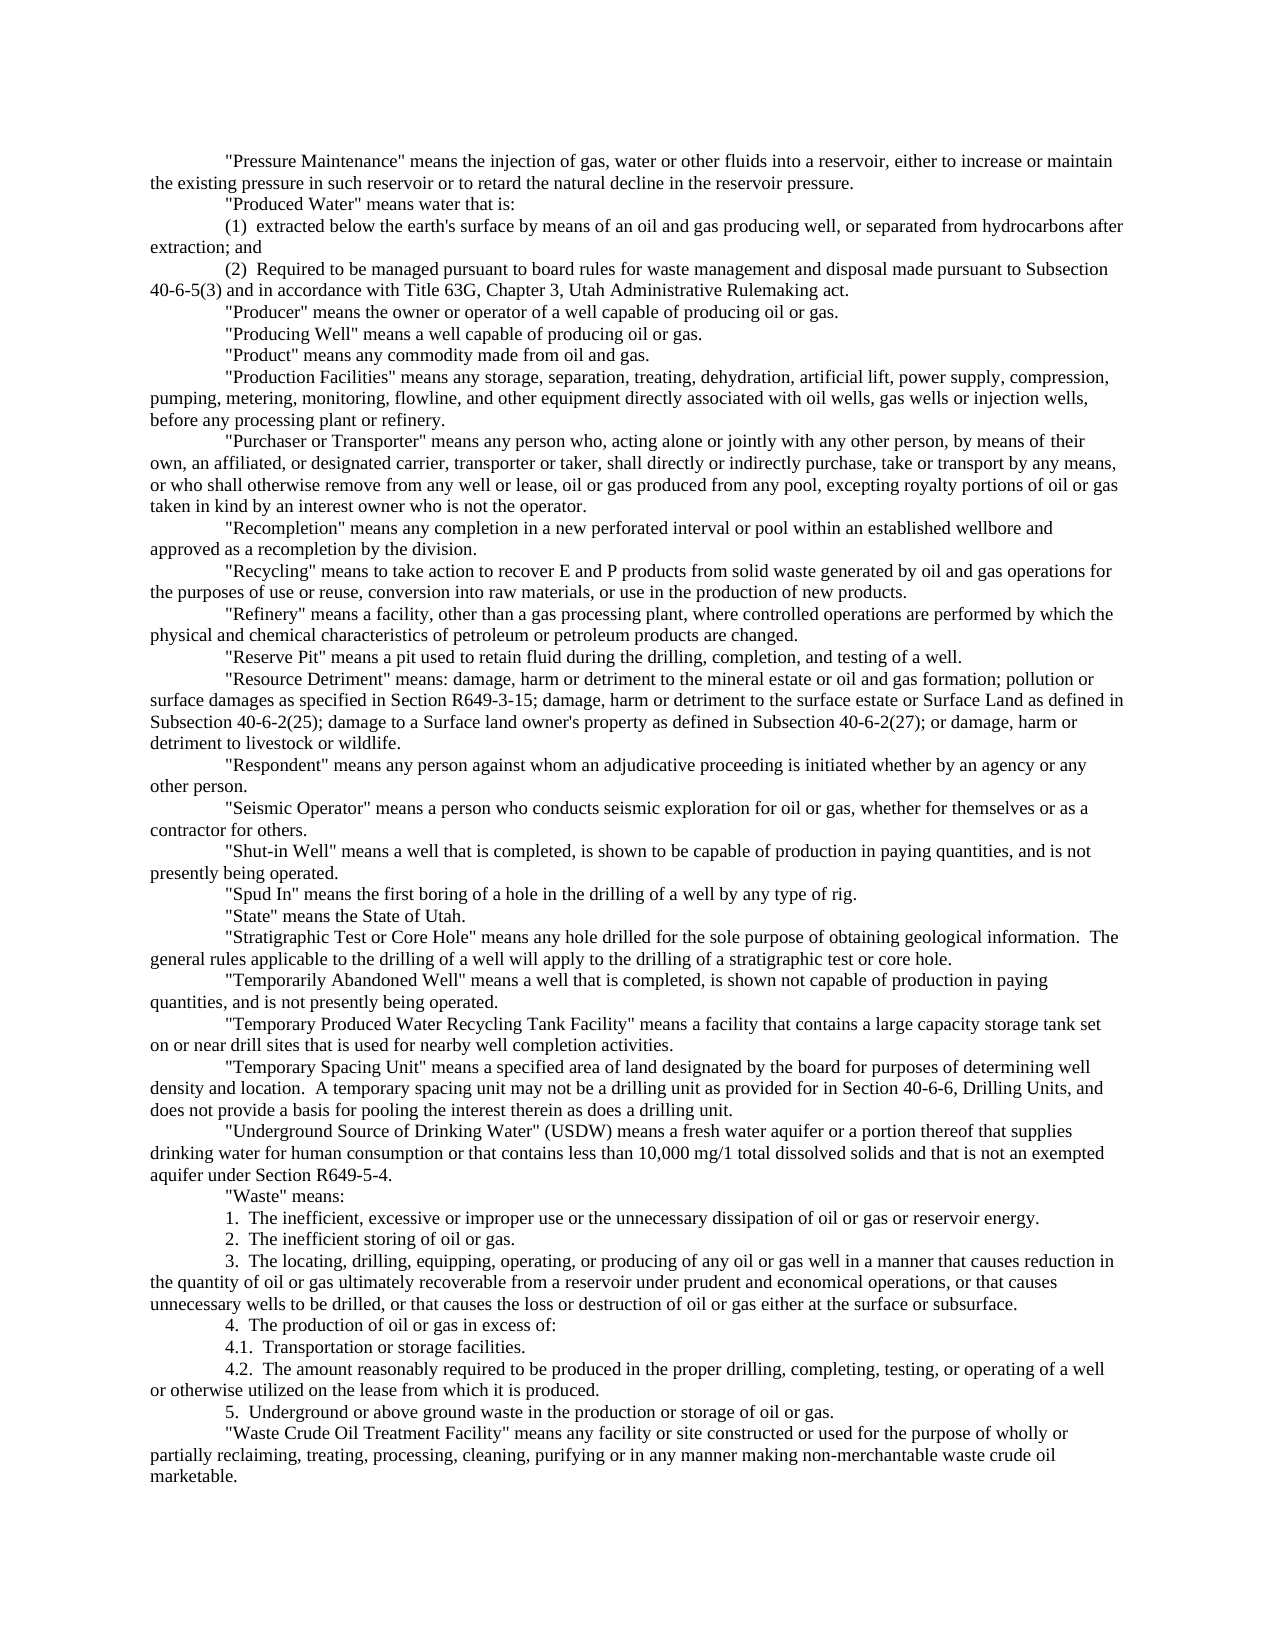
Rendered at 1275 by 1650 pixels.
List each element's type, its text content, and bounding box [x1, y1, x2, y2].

text 2. The inefficient storing of oil or gas. [150, 1228, 1125, 1250]
text (2) Required to be managed pursuant to board rules for waste management and disposal made pursuant to Subsection 40-6-5(3) and in accordance with Title 63G, Chapter 3, Utah Administrative Rulemaking act. [150, 258, 1125, 301]
text "Temporary Produced Water Recycling Tank Facility" means a facility that contains a large capacity storage tank set on or near drill sites that is used for nearby well completion activities. [150, 1012, 1125, 1056]
text (1) extracted below the earth's surface by means of an oil and gas producing well, or separated from hydrocarbons after extraction; and [150, 215, 1125, 258]
text "Temporarily Abandoned Well" means a well that is completed, is shown not capable of production in paying quantities, and is not presently being operated. [150, 969, 1125, 1012]
text 4.2. The amount reasonably required to be produced in the proper drilling, completing, testing, or operating of a well or otherwise utilized on the lease from which it is produced. [150, 1357, 1125, 1401]
text "Producing Well" means a well capable of producing oil or gas. [150, 322, 1125, 344]
text "Product" means any commodity made from oil and gas. [150, 344, 1125, 366]
text "Temporary Spacing Unit" means a specified area of land designated by the board for purposes of determining well density and location. A temporary spacing unit may not be a drilling unit as provided for in Section 40-6-6, Drilling Units, and does not provide a basis for pooling the interest therein as does a drilling unit. [150, 1056, 1125, 1120]
text "Refinery" means a facility, other than a gas processing plant, where controlled operations are performed by which the physical and chemical characteristics of petroleum or petroleum products are changed. [150, 603, 1125, 646]
text "Resource Detriment" means: damage, harm or detriment to the mineral estate or oil and gas formation; pollution or surface damages as specified in Section R649-3-15; damage, harm or detriment to the surface estate or Surface Land as defined in Subsection 40-6-2(25); damage to a Surface land owner's property as defined in Subsection 40-6-2(27); or damage, harm or detriment to livestock or wildlife. [150, 667, 1125, 754]
text "Reserve Pit" means a pit used to retain fluid during the drilling, completion, and testing of a well. [150, 646, 1125, 667]
text 1. The inefficient, excessive or improper use or the unnecessary dissipation of oil or gas or reservoir energy. [150, 1207, 1125, 1228]
text "Waste Crude Oil Treatment Facility" means any facility or site constructed or used for the purpose of wholly or partially reclaiming, treating, processing, cleaning, purifying or in any manner making non-merchantable waste crude oil marketable. [150, 1422, 1125, 1487]
text "Recompletion" means any completion in a new perforated interval or pool within an established wellbore and approved as a recompletion by the division. [150, 517, 1125, 560]
text "Seismic Operator" means a person who conducts seismic exploration for oil or gas, whether for themselves or as a contractor for others. [150, 797, 1125, 840]
text 3. The locating, drilling, equipping, operating, or producing of any oil or gas well in a manner that causes reduction in the quantity of oil or gas ultimately recoverable from a reservoir under prudent and economical operations, or that causes unnecessary wells to be drilled, or that causes the loss or destruction of oil or gas either at the surface or subsurface. [150, 1250, 1125, 1314]
text "Respondent" means any person against whom an adjudicative proceeding is initiated whether by an agency or any other person. [150, 754, 1125, 797]
text "Spud In" means the first boring of a hole in the drilling of a well by any type of rig. [150, 883, 1125, 905]
text "State" means the State of Utah. [150, 905, 1125, 926]
text "Underground Source of Drinking Water" (USDW) means a fresh water aquifer or a portion thereof that supplies drinking water for human consumption or that contains less than 10,000 mg/1 total dissolved solids and that is not an exempted aquifer under Section R649-5-4. [150, 1120, 1125, 1185]
text "Purchaser or Transporter" means any person who, acting alone or jointly with any other person, by means of their own, an affiliated, or designated carrier, transporter or taker, shall directly or indirectly purchase, take or transport by any means, or who shall otherwise remove from any well or lease, oil or gas produced from any pool, excepting royalty portions of oil or gas taken in kind by an interest owner who is not the operator. [150, 430, 1125, 517]
text "Stratigraphic Test or Core Hole" means any hole drilled for the sole purpose of obtaining geological information. The general rules applicable to the drilling of a well will apply to the drilling of a stratigraphic test or core hole. [150, 926, 1125, 969]
text "Recycling" means to take action to recover E and P products from solid waste generated by oil and gas operations for the purposes of use or reuse, conversion into raw materials, or use in the production of new products. [150, 560, 1125, 603]
text "Production Facilities" means any storage, separation, treating, dehydration, artificial lift, power supply, compression, pumping, metering, monitoring, flowline, and other equipment directly associated with oil wells, gas wells or injection wells, before any processing plant or refinery. [150, 366, 1125, 430]
text "Shut-in Well" means a well that is completed, is shown to be capable of production in paying quantities, and is not presently being operated. [150, 840, 1125, 883]
text "Producer" means the owner or operator of a well capable of producing oil or gas. [150, 301, 1125, 322]
text 4.1. Transportation or storage facilities. [150, 1336, 1125, 1357]
text "Waste" means: [150, 1185, 1125, 1207]
text 4. The production of oil or gas in excess of: [150, 1314, 1125, 1336]
text 5. Underground or above ground waste in the production or storage of oil or gas. [150, 1401, 1125, 1422]
text "Produced Water" means water that is: [150, 193, 1125, 215]
text "Pressure Maintenance" means the injection of gas, water or other fluids into a reservoir, either to increase or maintain the existing pressure in such reservoir or to retard the natural decline in the reservoir pressure. [150, 150, 1125, 193]
